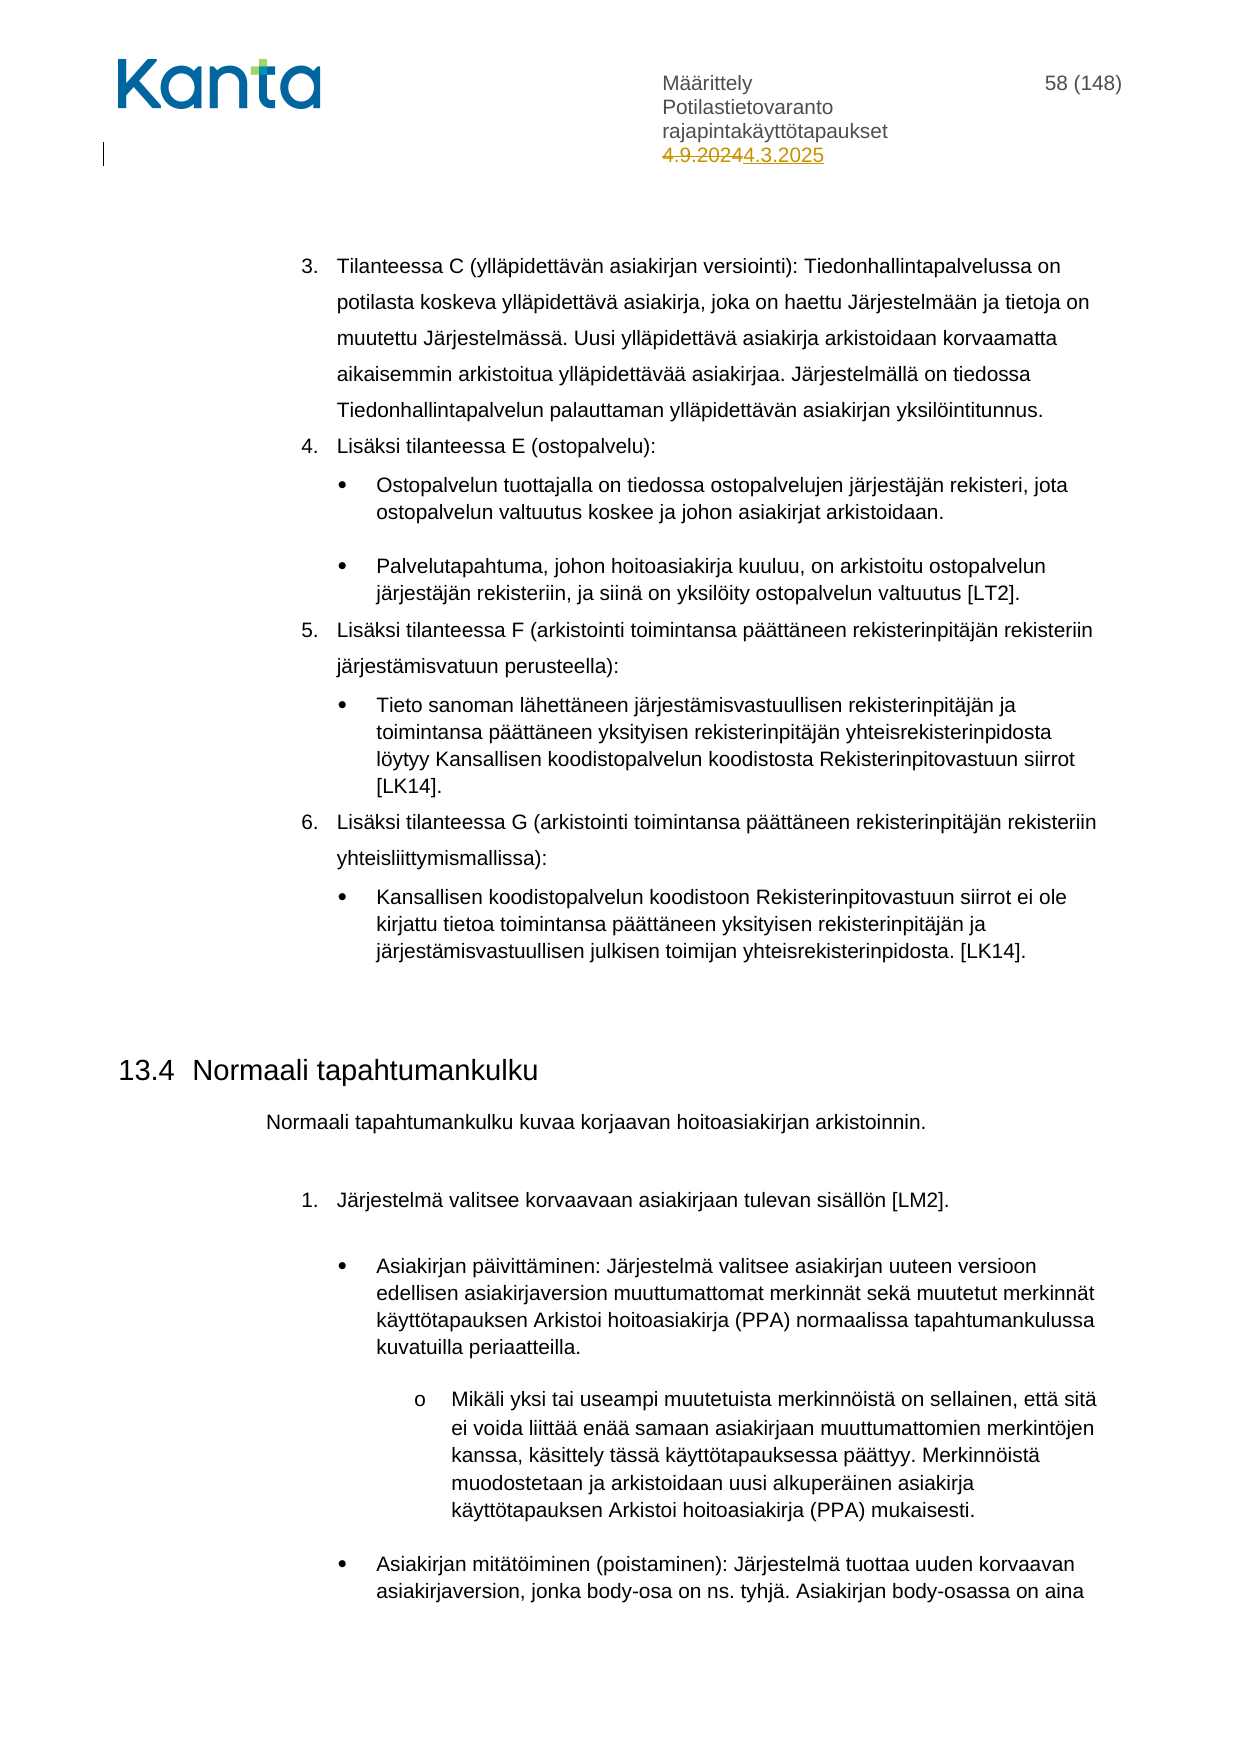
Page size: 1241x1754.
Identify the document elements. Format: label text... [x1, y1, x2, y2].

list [339, 1548, 1107, 1603]
list Asiakirjan päivittäminen: Järjestelmä valitsee asiakirjan uuteen versioon edellisen asiakirjaversion muuttumattomat merkinnät sekä muutetut merkinnät käyttötapauksen Arkistoi hoitoasiakirja (PPA) normaalissa tapahtumankulussa kuvatuilla periaatteilla. [339, 1251, 1107, 1359]
list Lisäksi tilanteessa G (arkistointi toimintansa päättäneen rekisterinpitäjän rekisteriin yhteisliittymismallissa): [301, 810, 1107, 870]
list Lisäksi tilanteessa E (ostopalvelu): [301, 434, 1107, 458]
list Lisäksi tilanteessa F (arkistointi toimintansa päättäneen rekisterinpitäjän rekisteriin järjestämisvatuun perusteella): [301, 617, 1107, 677]
text Normaali tapahtumankulku kuvaa korjaavan hoitoasiakirjan arkistoinnin. [266, 1110, 1107, 1134]
list Mikäli yksi tai useampi muutetuista merkinnöistä on sellainen, että sitä ei voida liittää enää samaan asiakirjaan muuttumattomien merkintöjen kanssa, käsittely tässä käyttötapauksessa päättyy. Merkinnöistä muodostetaan ja arkistoidaan uusi alkuperäinen asiakirja käyttötapauksen Arkistoi hoitoasiakirja (PPA) mukaisesti. [414, 1386, 1107, 1521]
list Kansallisen koodistopalvelun koodistoon Rekisterinpitovastuun siirrot ei ole kirjattu tietoa toimintansa päättäneen yksityisen rekisterinpitäjän ja järjestämisvastuullisen julkisen toimijan yhteisrekisterinpidosta. [LK14]. [339, 882, 1107, 963]
list Tieto sanoman lähettäneen järjestämisvastuullisen rekisterinpitäjän ja toimintansa päättäneen yksityisen rekisterinpitäjän yhteisrekisterinpidosta löytyy Kansallisen koodistopalvelun koodistosta Rekisterinpitovastuun siirrot [LK14]. [339, 689, 1107, 798]
list Ostopalvelun tuottajalla on tiedossa ostopalvelujen järjestäjän rekisteri, jota ostopalvelun valtuutus koskee ja johon asiakirjat arkistoidaan. [339, 469, 1107, 524]
picture [118, 59, 321, 109]
list Tilanteessa C (ylläpidettävän asiakirjan versiointi): Tiedonhallintapalvelussa on potilasta koskeva ylläpidettävä asiakirja, joka on haettu Järjestelmään ja tietoja on muutettu Järjestelmässä. Uusi ylläpidettävä asiakirja arkistoidaan korvaamatta aikaisemmin arkistoitua ylläpidettävää asiakirjaa. Järjestelmällä on tiedossa Tiedonhallintapalvelun palauttaman ylläpidettävän asiakirjan yksilöintitunnus. [301, 254, 1107, 422]
list Palvelutapahtuma, johon hoitoasiakirja kuuluu, on arkistoitu ostopalvelun järjestäjän rekisteriin, ja siinä on yksilöity ostopalvelun valtuutus [LT2]. [339, 551, 1107, 605]
list Järjestelmä valitsee korvaavaan asiakirjaan tulevan sisällön [LM2]. [301, 1187, 1107, 1211]
subtitle Normaali tapahtumankulku [118, 1053, 1107, 1087]
